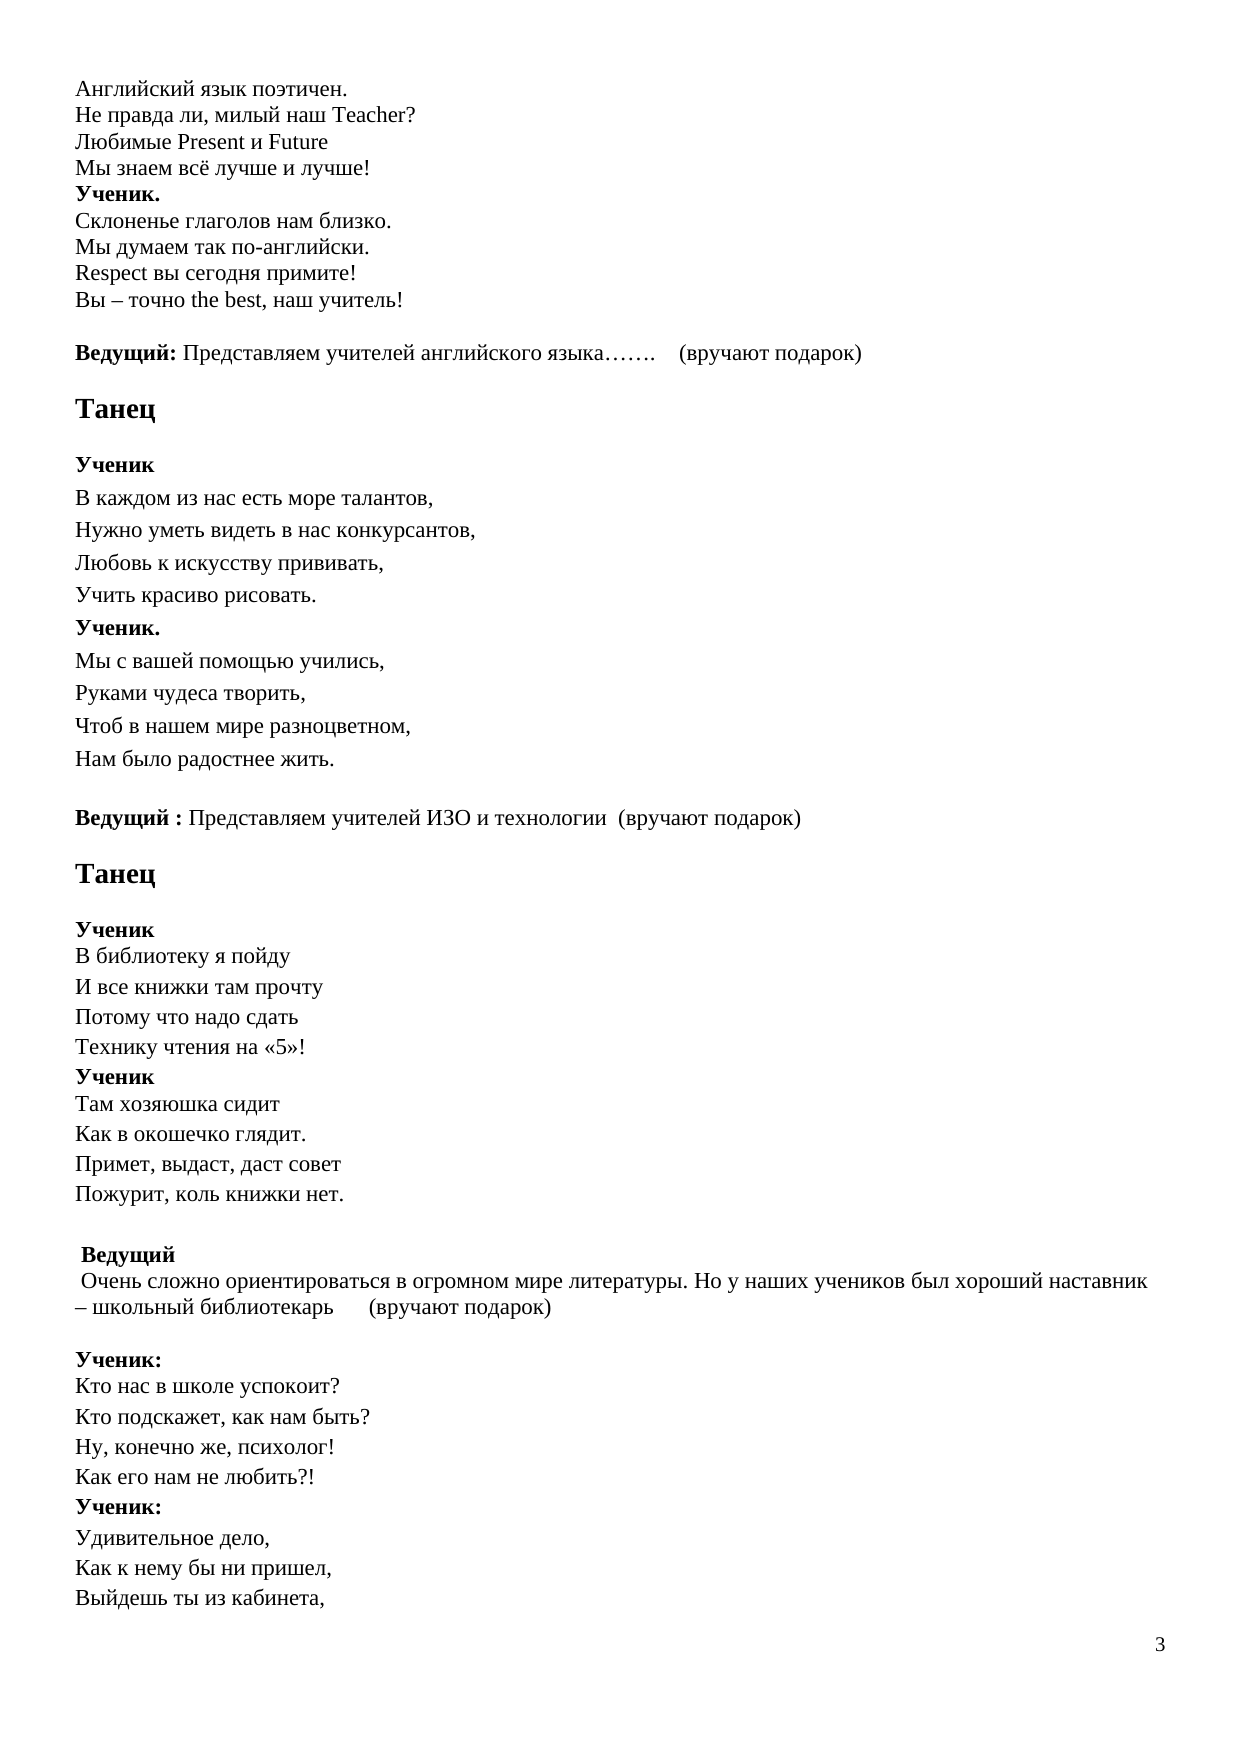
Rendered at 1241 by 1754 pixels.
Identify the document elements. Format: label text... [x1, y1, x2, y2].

text Ведущий [75, 1241, 1165, 1267]
text Потому что надо сдать [75, 1003, 1165, 1029]
text И все книжки там прочту [75, 973, 1165, 999]
text Кто нас в школе успокоит? Кто подскажет, как нам быть? Ну, конечно же, психолог! Как его нам не любить?! [75, 1372, 1165, 1489]
text Танец [75, 391, 1159, 425]
text Склоненье глаголов нам близко. Мы думаем так по-английски. Respect вы сегодня примите! Вы – точно the best, наш учитель! [75, 207, 1165, 312]
text Там хозяюшка сидит Как в окошечко глядит. [75, 1090, 1165, 1146]
text Танец [75, 856, 1159, 890]
text Ученик [75, 451, 1165, 477]
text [75, 1493, 1165, 1610]
text Руками чудеса творить, [75, 679, 1165, 706]
text Нам было радостнее жить. [75, 744, 1165, 771]
text Ведущий : Представляем учителей ИЗО и технологии (вручают подарок) [75, 803, 1159, 830]
text Ведущий: Представляем учителей английского языка……. (вручают подарок) [75, 338, 1159, 365]
text Нужно уметь видеть в нас конкурсантов, [75, 516, 1165, 543]
text Ученик [75, 1063, 1165, 1090]
text Ученик. [75, 614, 1165, 641]
text В каждом из нас есть море талантов, [75, 484, 1165, 510]
text Мы с вашей помощью учились, [75, 647, 1165, 673]
text Ученик [75, 916, 1165, 942]
text Ученик. [75, 180, 1165, 207]
text Очень сложно ориентироваться в огромном мире литературы. Но у наших учеников был хороший наставник – школьный библиотекарь (вручают подарок) [75, 1267, 1159, 1320]
text В библиотеку я пойду [75, 942, 1165, 969]
text Примет, выдаст, даст совет [75, 1150, 1165, 1176]
text Любовь к искусству прививать, [75, 549, 1165, 575]
text Ученик: [75, 1346, 1159, 1372]
text Английский язык поэтичен. Не правда ли, милый наш Teacher? Любимые Present и Future Мы знаем всё лучше и лучше! [75, 75, 1165, 180]
text Пожурит, коль книжки нет. [75, 1180, 1165, 1207]
text Технику чтения на «5»! [75, 1033, 1165, 1059]
text Чтоб в нашем мире разноцветном, [75, 712, 1165, 738]
text Учить красиво рисовать. [75, 582, 1165, 608]
